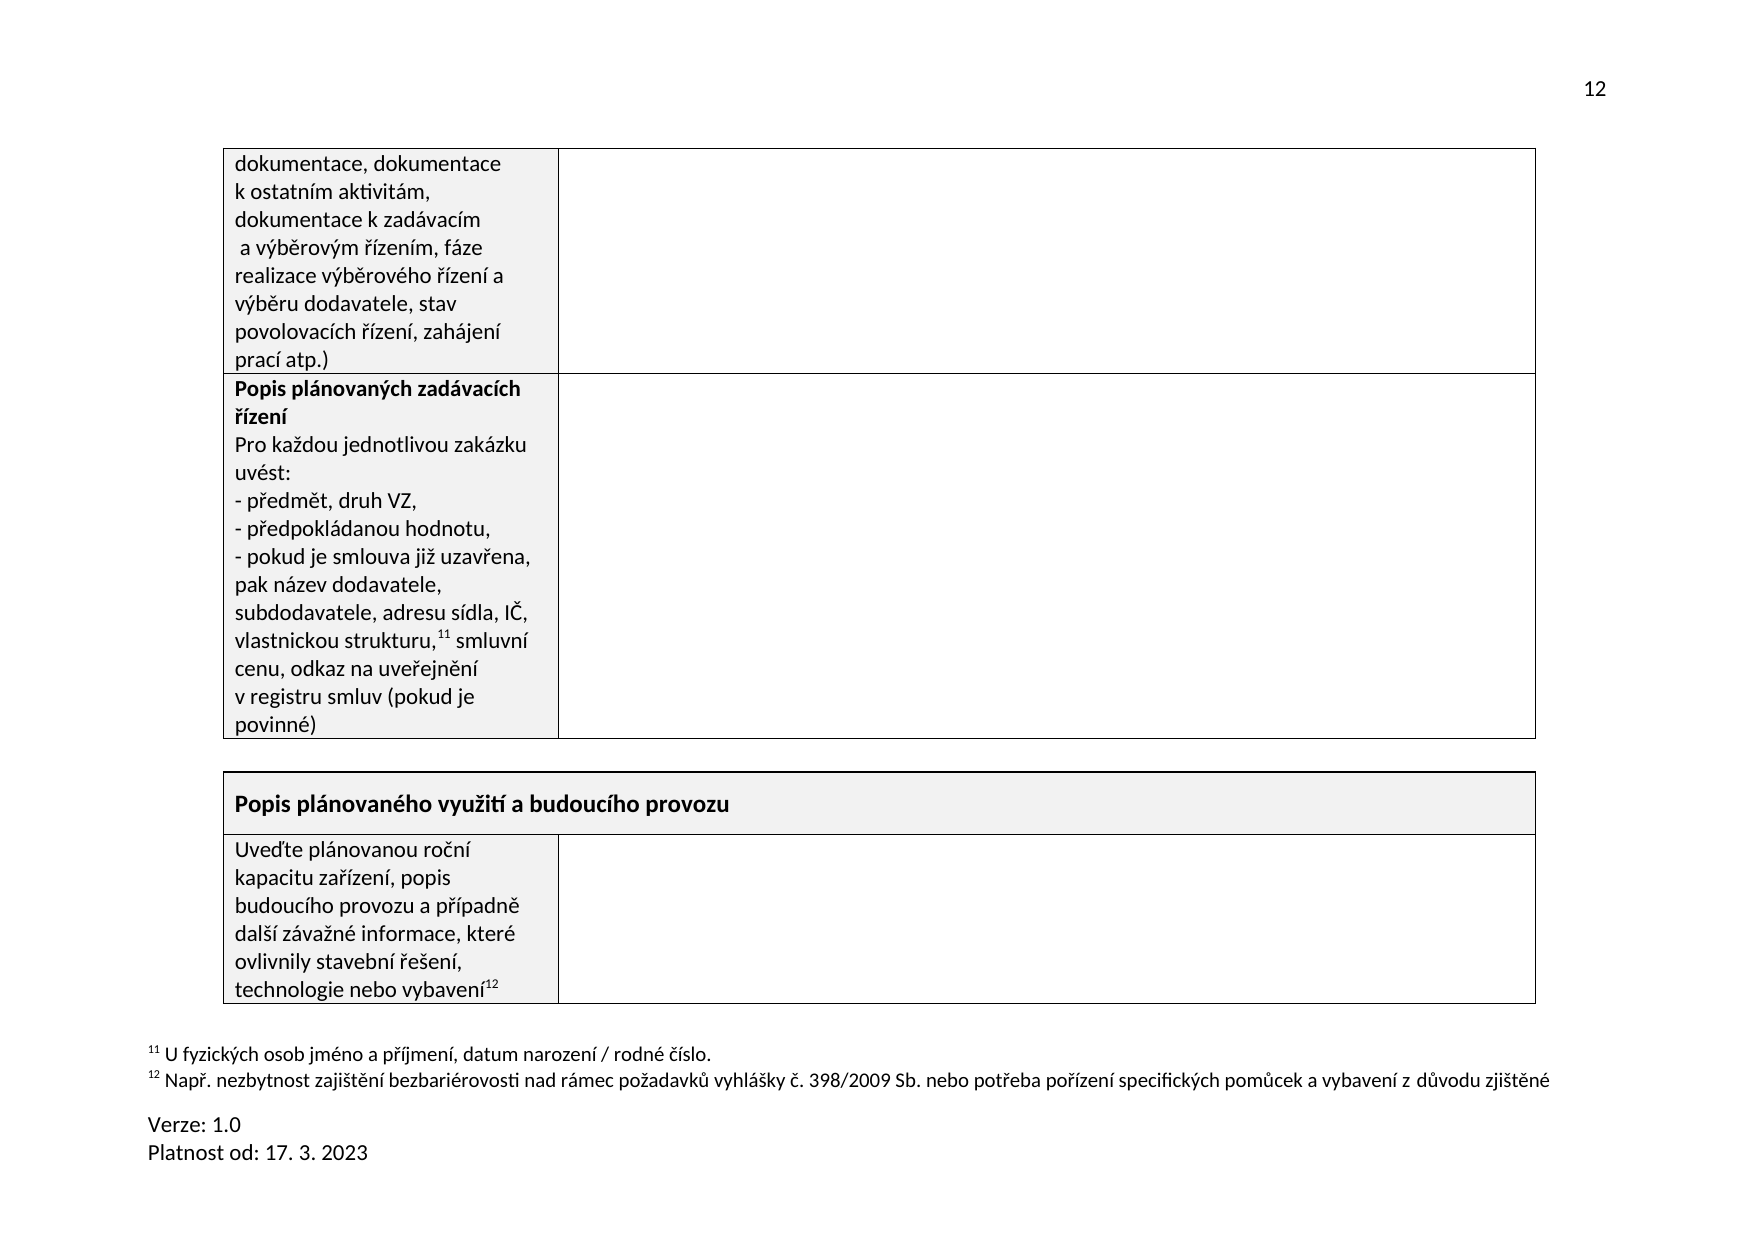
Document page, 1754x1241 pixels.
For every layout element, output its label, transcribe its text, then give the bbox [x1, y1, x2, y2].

table_cell [559, 835, 1535, 1003]
table_cell [559, 374, 1535, 738]
table_cell Uveďte plánovanou roční kapacitu zařízení, popis budoucího provozu a případně další závažné informace, které ovlivnily stavební řešení, technologie nebo vybavení [224, 835, 558, 1003]
table_header Popis plánovaného využití a budoucího provozu [224, 773, 1535, 834]
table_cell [224, 149, 558, 373]
table_cell [559, 149, 1535, 373]
table_cell Popis plánovaných zadávacích řízení Pro každou jednotlivou zakázku uvést: - předmět, druh VZ, - předpokládanou hodnotu, - pokud je smlouva již uzavřena, pak název dodavatele, subdodavatele, adresu sídla, IČ, vlastnickou strukturu, smluvní cenu, odkaz na uveřejnění v registru smluv (pokud je povinné) [224, 374, 558, 738]
